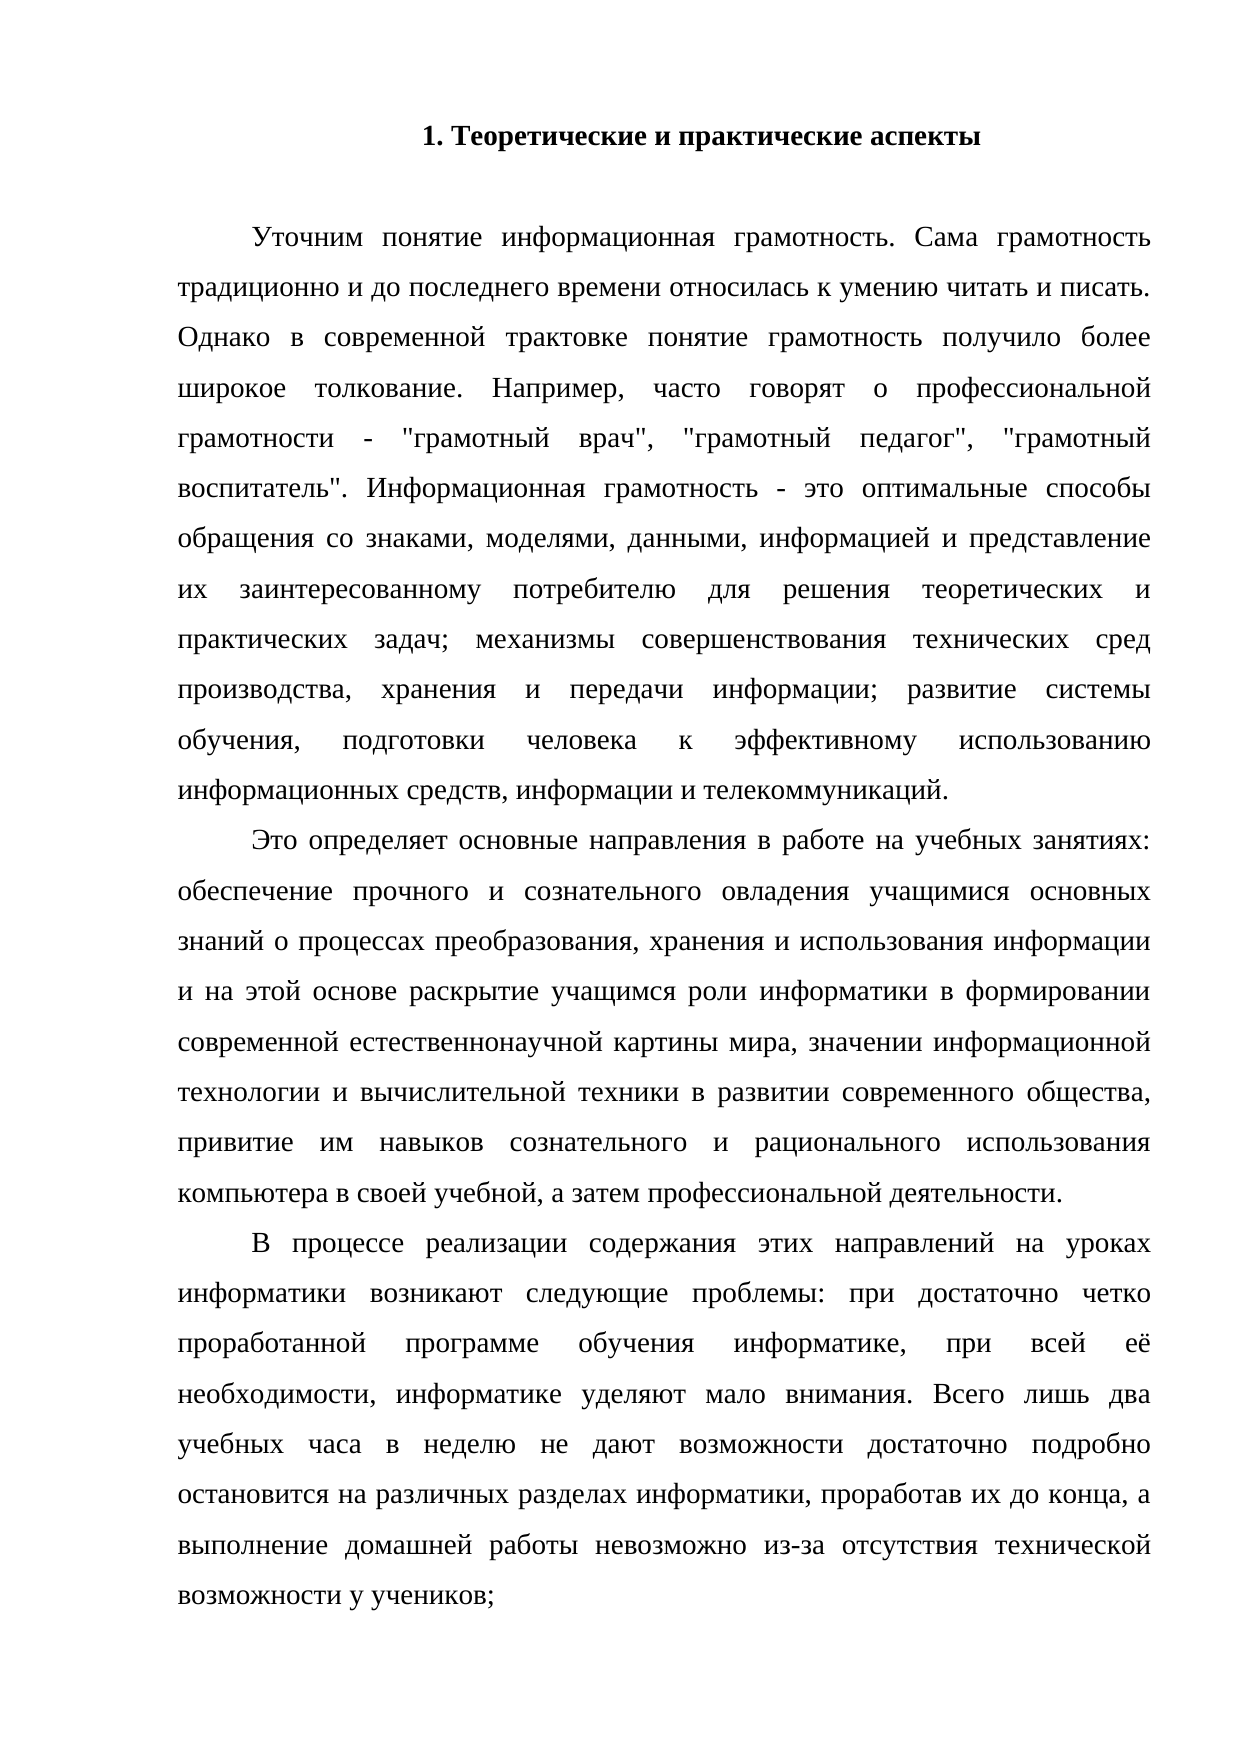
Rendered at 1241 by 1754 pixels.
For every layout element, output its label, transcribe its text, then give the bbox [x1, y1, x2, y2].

text 1. Теоретические и практические аспекты [177, 118, 1152, 152]
text Уточним понятие информационная грамотность. Сама грамотность традиционно и до последнего времени относилась к умению читать и писать. Однако в современной трактовке понятие грамотность получило более широкое толкование. Например, часто говорят о профессиональной грамотности - "грамотный врач", "грамотный педагог", "грамотный воспитатель". Информационная грамотность - это оптимальные способы обращения со знаками, моделями, данными, информацией и представление их заинтересованному потребителю для решения теоретических и практических задач; механизмы совершенствования технических сред производства, хранения и передачи информации; развитие системы обучения, подготовки человека к эффективному использованию информационных средств, информации и телекоммуникаций. [177, 219, 1152, 806]
text Это определяет основные направления в работе на учебных занятиях: обеспечение прочного и сознательного овладения учащимися основных знаний о процессах преобразования, хранения и использования информации и на этой основе раскрытие учащимся роли информатики в формировании современной естественнонаучной картины мира, значении информационной технологии и вычислительной техники в развитии современного общества, привитие им навыков сознательного и рационального использования компьютера в своей учебной, а затем профессиональной деятельности. [177, 822, 1152, 1208]
text В процессе реализации содержания этих направлений на уроках информатики возникают следующие проблемы: при достаточно четко проработанной программе обучения информатике, при всей её необходимости, информатике уделяют мало внимания. Всего лишь два учебных часа в неделю не дают возможности достаточно подробно остановится на различных разделах информатики, проработав их до конца, а выполнение домашней работы невозможно из-за отсутствия технической возможности у учеников; [177, 1225, 1152, 1611]
